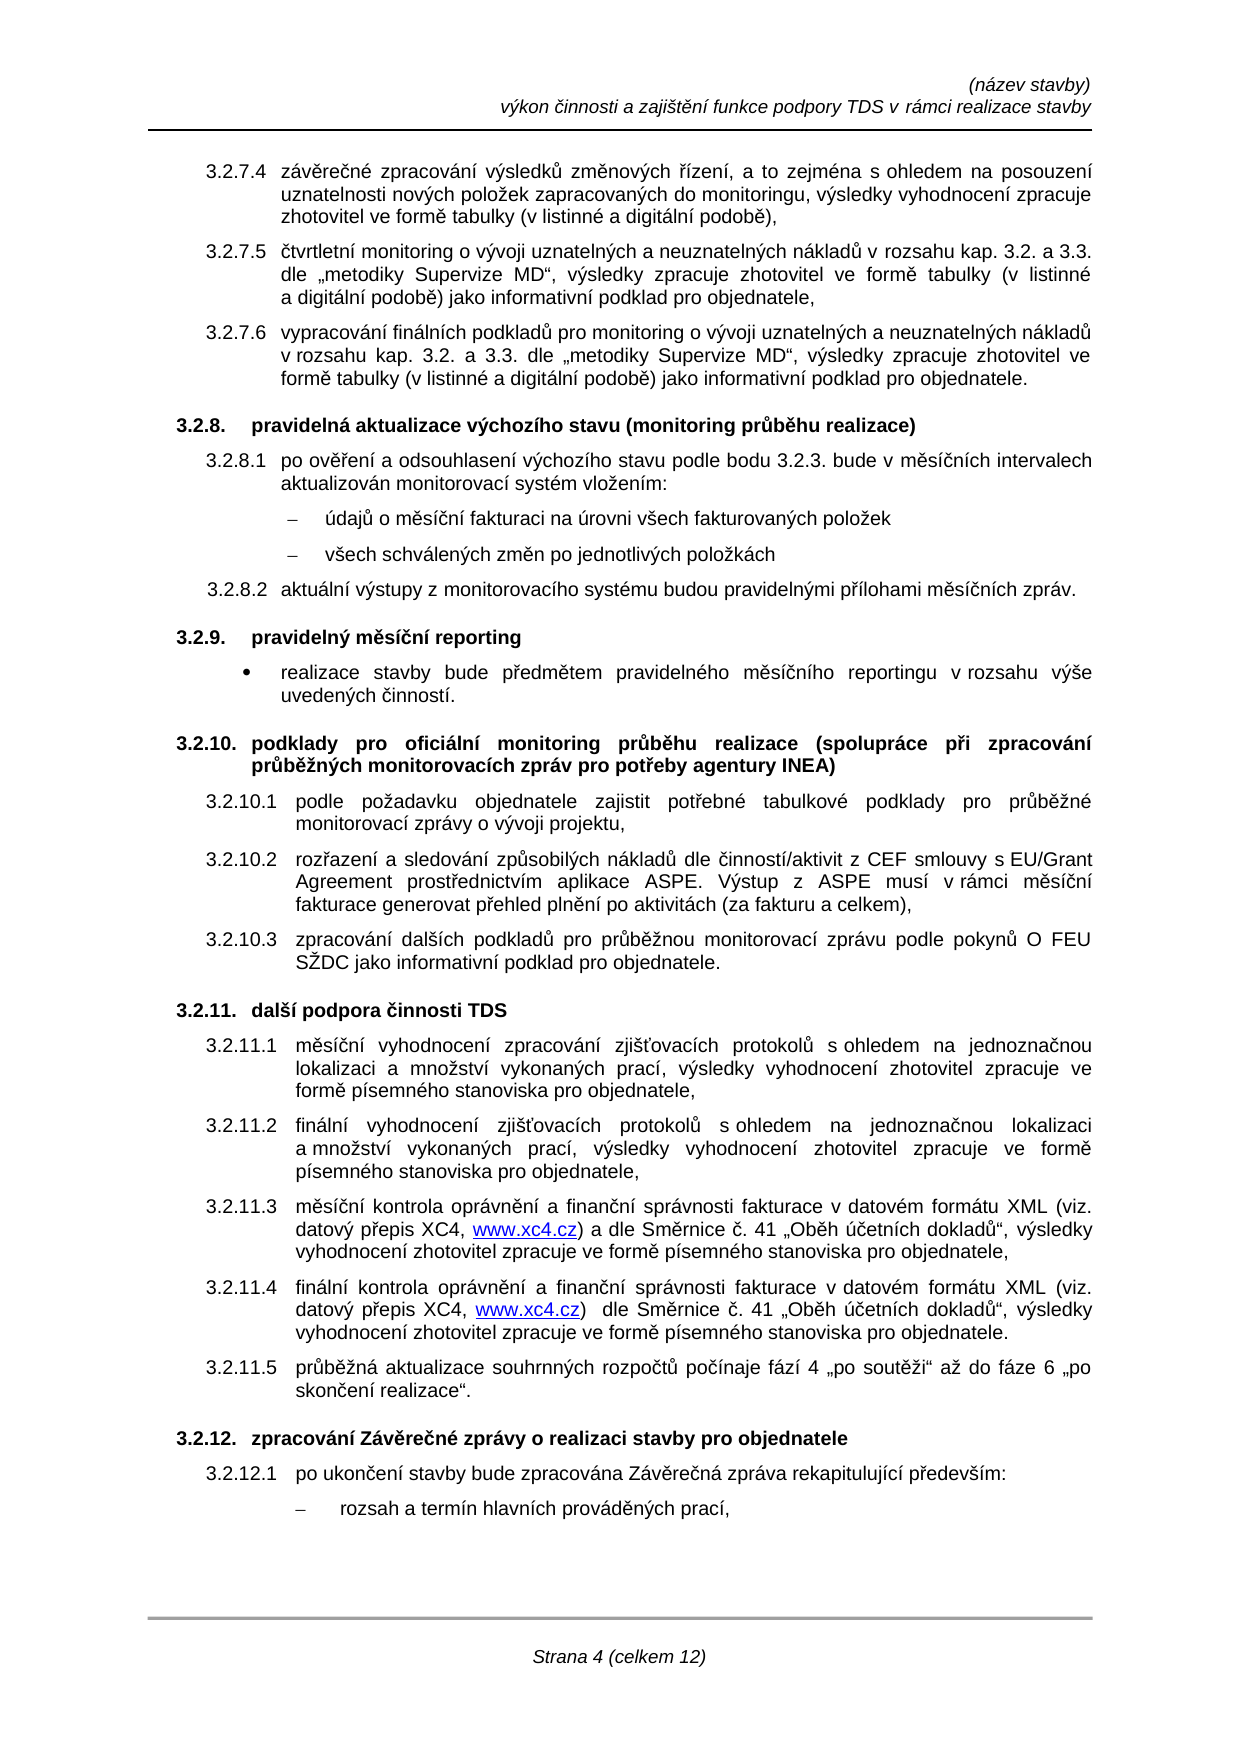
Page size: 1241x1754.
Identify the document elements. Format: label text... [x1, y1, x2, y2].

list vypracování finálních podkladů pro monitoring o vývoji uznatelných a neuznatelných nákladů v rozsahu kap. 3.2. a 3.3. dle „metodiky Supervize MD“, výsledky zpracuje zhotovitel ve formě tabulky (v listinné a digitální podobě) jako informativní podklad pro objednatele. [206, 321, 1092, 389]
list podle požadavku objednatele zajistit potřebné tabulkové podklady pro průběžné monitorovací zprávy o vývoji projektu, [206, 789, 1092, 835]
list všech schválených změn po jednotlivých položkách [287, 543, 1092, 566]
list rozřazení a sledování způsobilých nákladů dle činností/aktivit z CEF smlouvy s EU/Grant Agreement prostřednictvím aplikace ASPE. Výstup z ASPE musí v rámci měsíční fakturace generovat přehled plnění po aktivitách (za fakturu a celkem), [206, 847, 1092, 916]
list měsíční kontrola oprávnění a finanční správnosti fakturace v datovém formátu XML (viz. datový přepis XC4, www.xc4.cz) a dle Směrnice č. 41 „Oběh účetních dokladů“, výsledky vyhodnocení zhotovitel zpracuje ve formě písemného stanoviska pro objednatele, [206, 1195, 1092, 1263]
list zpracování Závěrečné zprávy o realizaci stavby pro objednatele [176, 1427, 1092, 1449]
list závěrečné zpracování výsledků změnových řízení, a to zejména s ohledem na posouzení uznatelnosti nových položek zapracovaných do monitoringu, výsledky vyhodnocení zpracuje zhotovitel ve formě tabulky (v listinné a digitální podobě), [206, 160, 1092, 228]
list zpracování dalších podkladů pro průběžnou monitorovací zprávu podle pokynů O FEU SŽDC jako informativní podklad pro objednatele. [206, 928, 1092, 973]
list rozsah a termín hlavních prováděných prací, [295, 1497, 1092, 1520]
list další podpora činnosti TDS [176, 998, 1092, 1021]
list pravidelný měsíční reporting [176, 626, 1092, 648]
list po ověření a odsouhlasení výchozího stavu podle bodu 3.2.3. bude v měsíčních intervalech aktualizován monitorovací systém vložením: [206, 449, 1092, 495]
list realizace stavby bude předmětem pravidelného měsíčního reportingu v rozsahu výše uvedených činností. [243, 661, 1092, 707]
list průběžná aktualizace souhrnných rozpočtů počínaje fází 4 „po soutěži“ až do fáze 6 „po skončení realizace“. [206, 1356, 1092, 1402]
list údajů o měsíční fakturaci na úrovni všech fakturovaných položek [287, 507, 1092, 530]
list po ukončení stavby bude zpracována Závěrečná zpráva rekapitulující především: [206, 1462, 1092, 1484]
list čtvrtletní monitoring o vývoji uznatelných a neuznatelných nákladů v rozsahu kap. 3.2. a 3.3. dle „metodiky Supervize MD“, výsledky zpracuje zhotovitel ve formě tabulky (v listinné a digitální podobě) jako informativní podklad pro objednatele, [206, 240, 1092, 308]
list finální kontrola oprávnění a finanční správnosti fakturace v datovém formátu XML (viz. datový přepis XC4, www.xc4.cz) dle Směrnice č. 41 „Oběh účetních dokladů“, výsledky vyhodnocení zhotovitel zpracuje ve formě písemného stanoviska pro objednatele. [206, 1276, 1092, 1344]
list pravidelná aktualizace výchozího stavu (monitoring průběhu realizace) [176, 414, 1092, 437]
list měsíční vyhodnocení zpracování zjišťovacích protokolů s ohledem na jednoznačnou lokalizaci a množství vykonaných prací, výsledky vyhodnocení zhotovitel zpracuje ve formě písemného stanoviska pro objednatele, [206, 1034, 1092, 1102]
list podklady pro oficiální monitoring průběhu realizace (spolupráce při zpracování průběžných monitorovacích zpráv pro potřeby agentury INEA) [176, 732, 1092, 777]
text 3.2.8.2 aktuální výstupy z monitorovacího systému budou pravidelnými přílohami měsíčních zpráv. [207, 578, 1092, 601]
list finální vyhodnocení zjišťovacích protokolů s ohledem na jednoznačnou lokalizaci a množství vykonaných prací, výsledky vyhodnocení zhotovitel zpracuje ve formě písemného stanoviska pro objednatele, [206, 1114, 1092, 1182]
